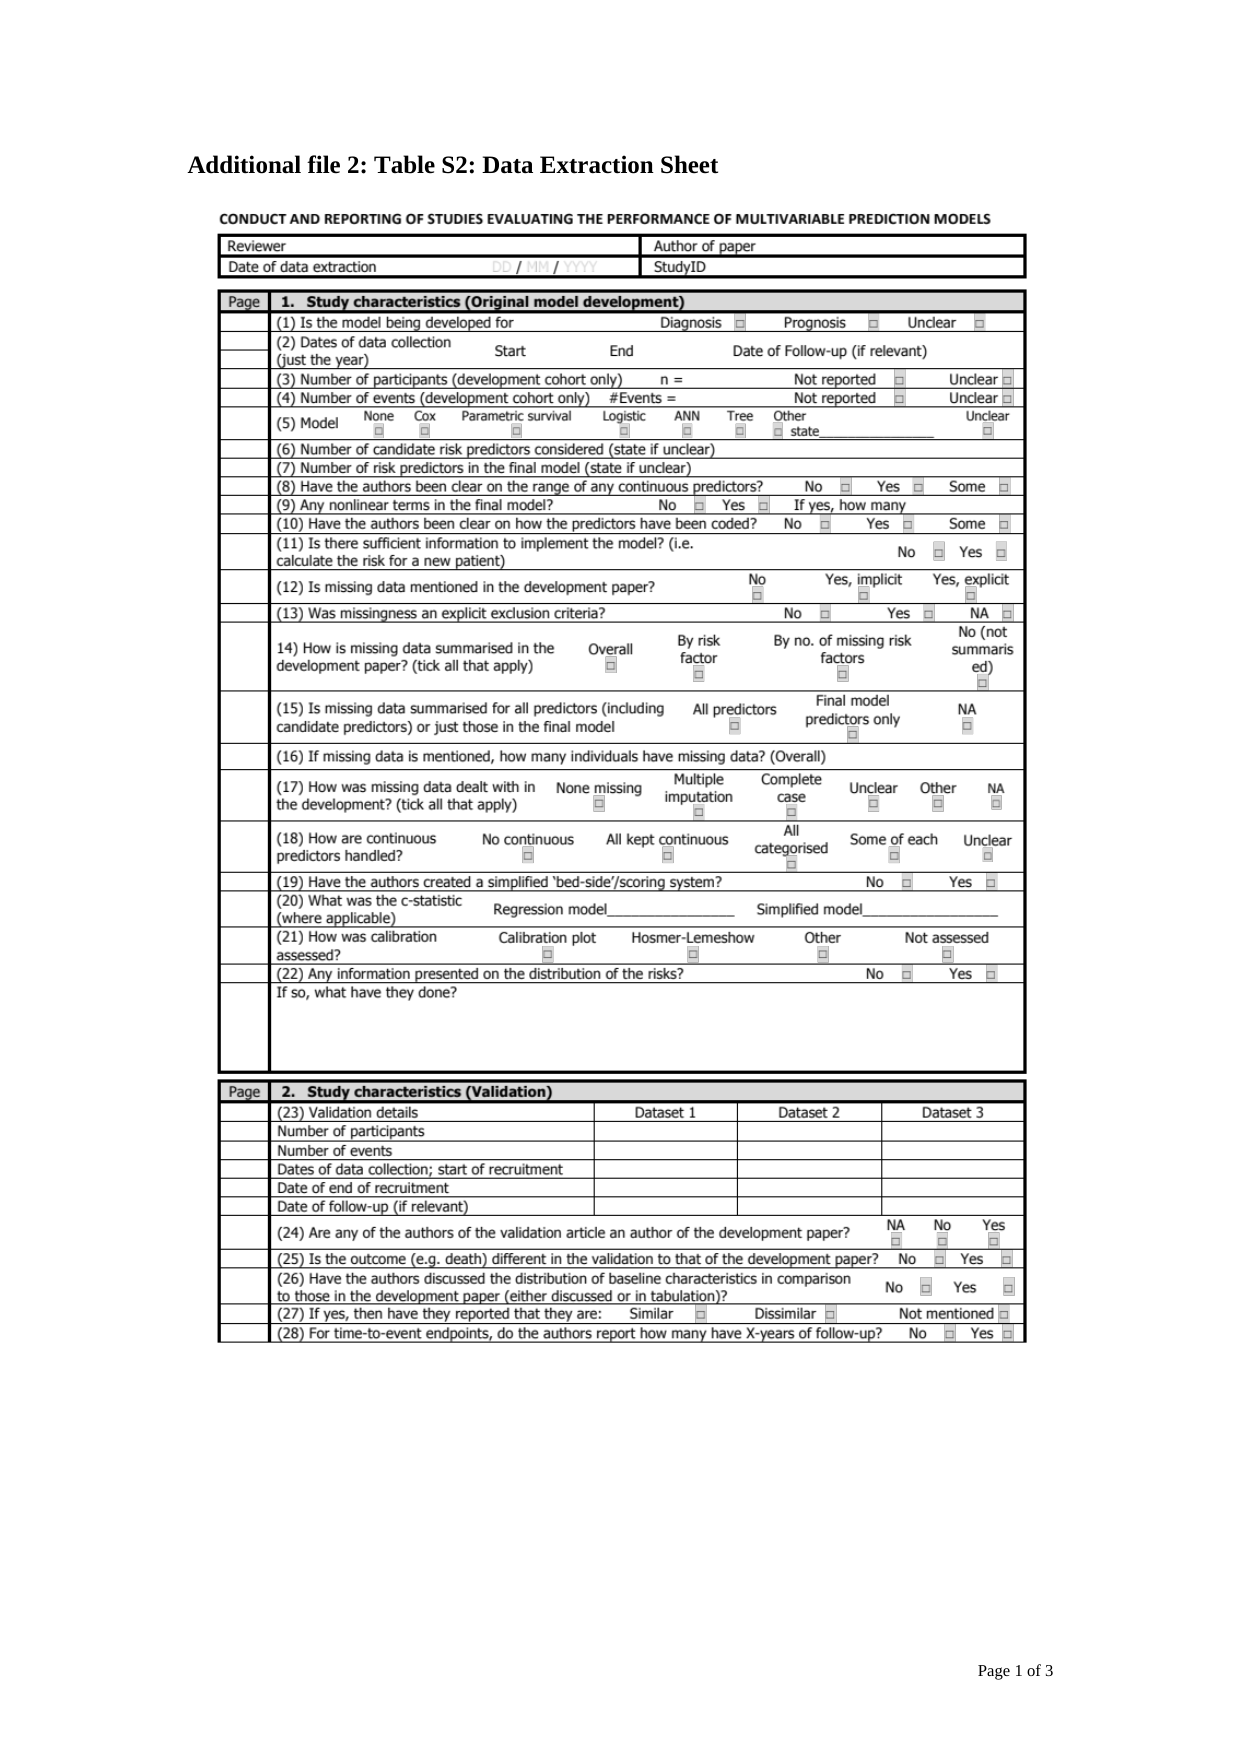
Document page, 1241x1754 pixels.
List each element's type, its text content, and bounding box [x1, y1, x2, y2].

text Additional file 2: Table S2: Data Extraction Sheet [187, 150, 1053, 179]
